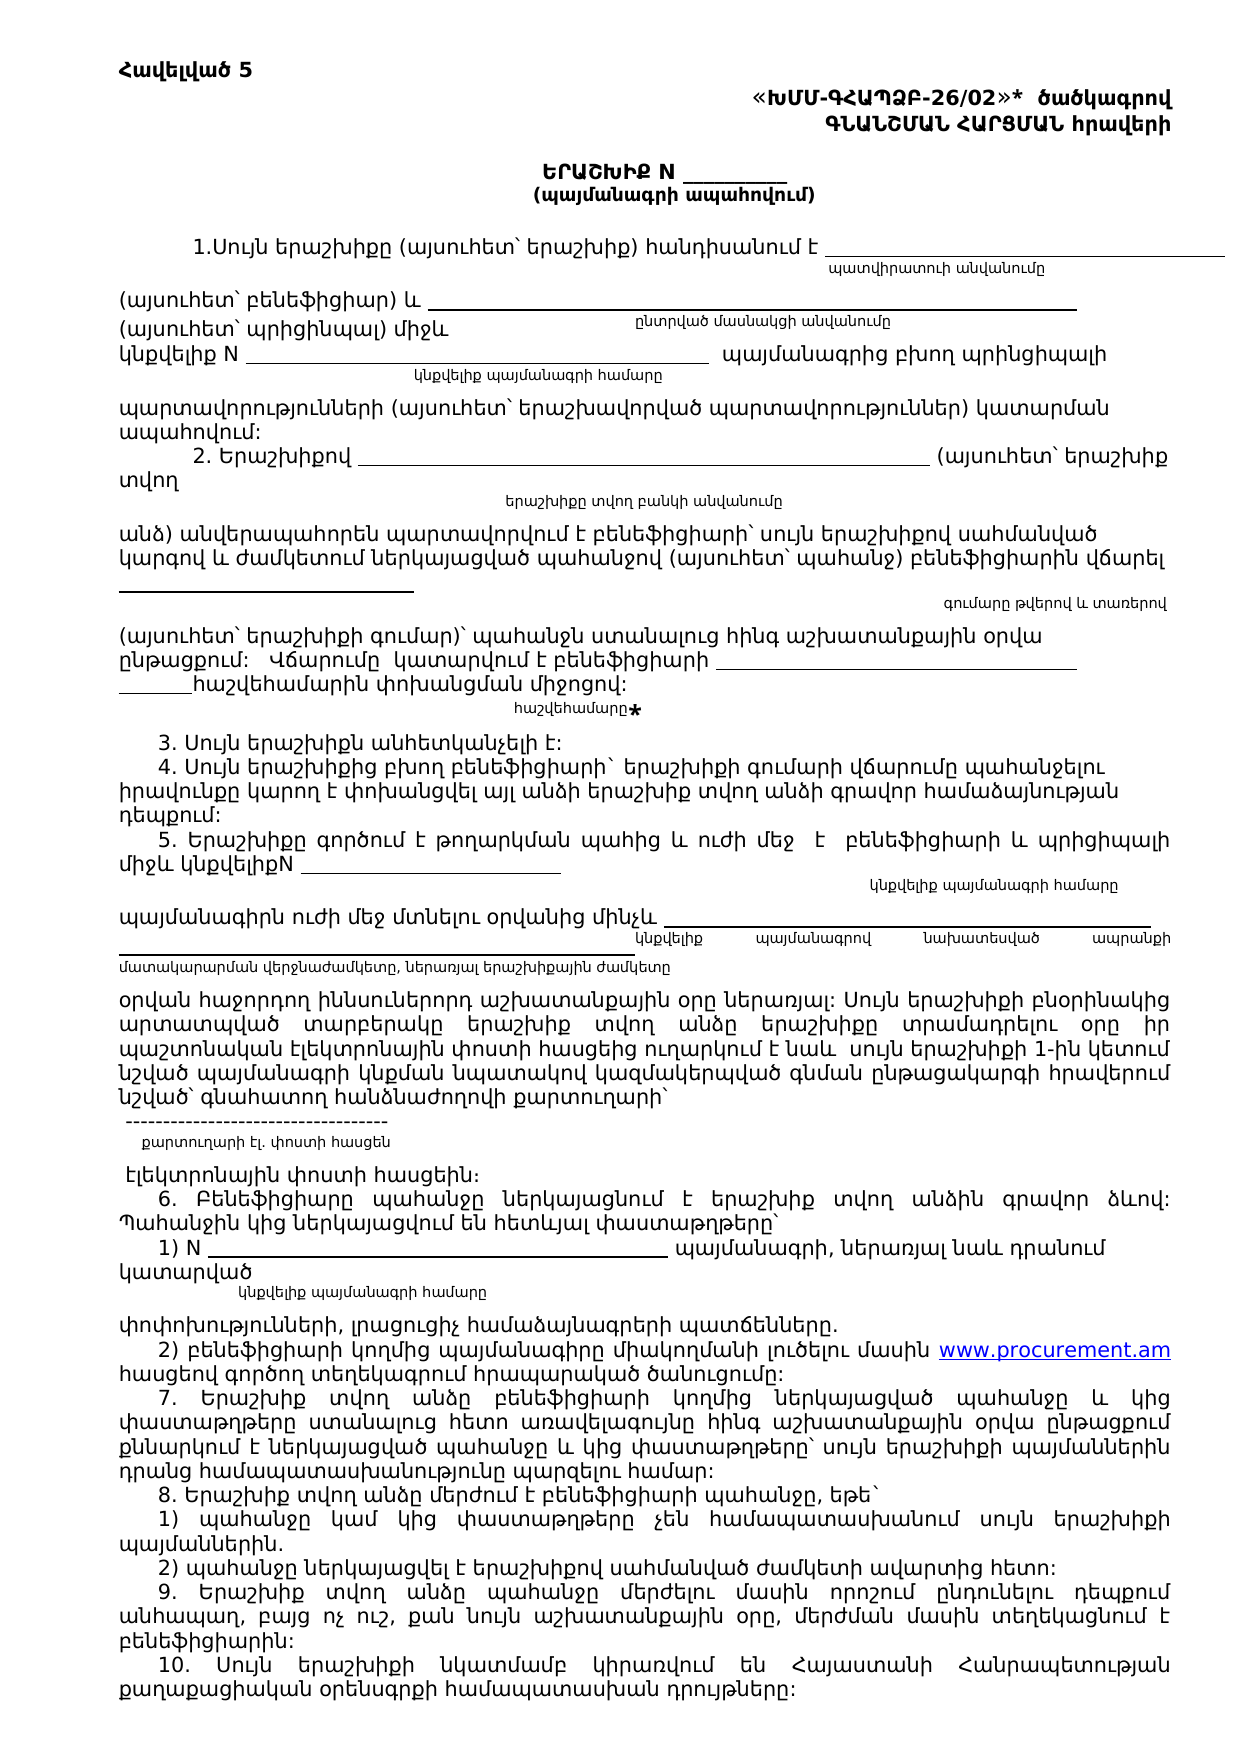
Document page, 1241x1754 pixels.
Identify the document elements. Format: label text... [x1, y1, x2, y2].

text գումարը թվերով և տառերով [856, 594, 1171, 624]
text 3. Սույն երաշխիքն անհետկանչելի է: [118, 731, 1171, 755]
text (այսուհետ՝ բենեֆիցիար) և (այսուհետ՝ պրիցինպալ) միջև ընտրված մասնակցի անվանումը [118, 288, 1171, 342]
text ԵՐԱՇԽԻՔ N __________ [118, 160, 1171, 184]
text կնքվելիք N պայմանագրից բխող պրինցիպալի [118, 342, 1171, 366]
list օրվան հաջորդող իննսուներորդ աշխատանքային օրը ներառյալ: Սույն երաշխիքի բնօրինակից արտատպված տարբերակը երաշխիք տվող անձը երաշխիքը տրամադրելու օրը իր պաշտոնական էլեկտրոնային փոստի հասցեից ուղարկում է նաև սույն երաշխիքի 1-ին կետում նշված պայմանագրի կնքման նպատակով կազմակերպված գնման ընթացակարգի հրավերում նշված՝ գնահատող հանձնաժողովի քարտուղարի՝ [118, 988, 1171, 1109]
text պարտավորությունների (այսուհետ՝ երաշխավորված պարտավորություններ) կատարման ապահովում: [118, 396, 1171, 444]
text 5. Երաշխիքը գործում է թողարկման պահից և ուժի մեջ է բենեֆիցիարի և պրիցիպալի միջև կնքվելիքN [118, 828, 1171, 876]
text Հավելված 5 [118, 29, 1171, 82]
text կնքվելիք պայմանագրի համարը [118, 366, 1171, 396]
list ----------------------------------- [118, 1109, 1171, 1134]
text անձ) անվերապահորեն պարտավորվում է բենեֆիցիարի՝ սույն երաշխիքով սահմանված կարգով և ժամկետում ներկայացված պահանջով (այսուհետ՝ պահանջ) բենեֆիցիարին վճարել [118, 522, 1171, 594]
text (պայմանագրի ապահովում) [118, 184, 1171, 206]
text պատվիրատուի անվանումը [708, 259, 1171, 288]
text 6. Բենեֆիցիարը պահանջը ներկայացնում է երաշխիք տվող անձին գրավոր ձևով: Պահանջին կից ներկայացվում են հետևյալ փաստաթղթերը՝ [118, 1187, 1171, 1236]
text երաշխիքը տվող բանկի անվանումը [118, 493, 1171, 522]
text փոփոխությունների, լրացուցիչ համաձայնագրերի պատճենները. [118, 1313, 1171, 1338]
text 7. Երաշխիք տվող անձը բենեֆիցիարի կողմից ներկայացված պահանջը և կից փաստաթղթերը ստանալուց հետո առավելագույնը հինգ աշխատանքային օրվա ընթացքում քննարկում է ներկայացված պահանջը և կից փաստաթղթերը՝ սույն երաշխիքի պայմաններին դրանց համապատասխանությունը պարզելու համար: [118, 1386, 1171, 1483]
text 4. Սույն երաշխիքից բխող բենեֆիցիարի` երաշխիքի գումարի վճարումը պահանջելու իրավունքը կարող է փոխանցվել այլ անձի երաշխիք տվող անձի գրավոր համաձայնության դեպքում: [118, 755, 1171, 828]
text հաշվեհամարը* [118, 697, 1171, 731]
list էլեկտրոնային փոստի հասցեին։ [118, 1163, 1171, 1187]
text 8. Երաշխիք տվող անձը մերժում է բենեֆիցիարի պահանջը, եթե` [118, 1483, 1171, 1507]
list քարտուղարի էլ. փոստի հասցեն [118, 1134, 1171, 1163]
text 2) պահանջը ներկայացվել է երաշխիքով սահմանված ժամկետի ավարտից հետո: [118, 1556, 1171, 1580]
text (այսուհետ՝ երաշխիքի գումար)՝ պահանջն ստանալուց հինգ աշխատանքային օրվա ընթացքում: Վճարումը կատարվում է բենեֆիցիարի հաշվեհամարին փոխանցման միջոցով: [118, 624, 1171, 697]
text 2) բենեֆիցիարի կողմից պայմանագիրը միակողմանի լուծելու մասին www.procurement.am հասցեով գործող տեղեկագրում հրապարակած ծանուցումը: [118, 1338, 1171, 1386]
text «ԽՄՄ-ԳՀԱՊՁԲ-26/02»* ծածկագրով [118, 82, 1171, 112]
text ԳՆԱՆՇՄԱՆ ՀԱՐՑՄԱՆ հրավերի [118, 112, 1171, 136]
text 9. Երաշխիք տվող անձը պահանջը մերժելու մասին որոշում ընդունելու դեպքում անհապաղ, բայց ոչ ուշ, քան նույն աշխատանքային օրը, մերժման մասին տեղեկացնում է բենեֆիցիարին: [118, 1580, 1171, 1653]
text 1) պահանջը կամ կից փաստաթղթերը չեն համապատասխանում սույն երաշխիքի պայմաններին. [118, 1507, 1171, 1556]
list պայմանագիրն ուժի մեջ մտնելու օրվանից մինչև կնքվելիք պայմանագրով նախատեսված ապրանքի մատակարարման վերջնաժամկետը, ներառյալ երաշխիքային ժամկետը [118, 905, 1171, 988]
text 1.Սույն երաշխիքը (այսուհետ՝ երաշխիք) հանդիսանում է [118, 235, 1171, 259]
text 10. Սույն երաշխիքի նկատմամբ կիրառվում են Հայաստանի Հանրապետության քաղաքացիական օրենսգրքի համապատասխան դրույթները: [118, 1653, 1171, 1702]
text 1) N պայմանագրի, ներառյալ նաև դրանում կատարված [118, 1236, 1171, 1284]
text կնքվելիք պայմանագրի համարը [118, 1284, 1171, 1313]
text կնքվելիք պայմանագրի համարը [635, 876, 1171, 905]
text 2. Երաշխիքով (այսուհետ՝ երաշխիք տվող [118, 444, 1171, 493]
